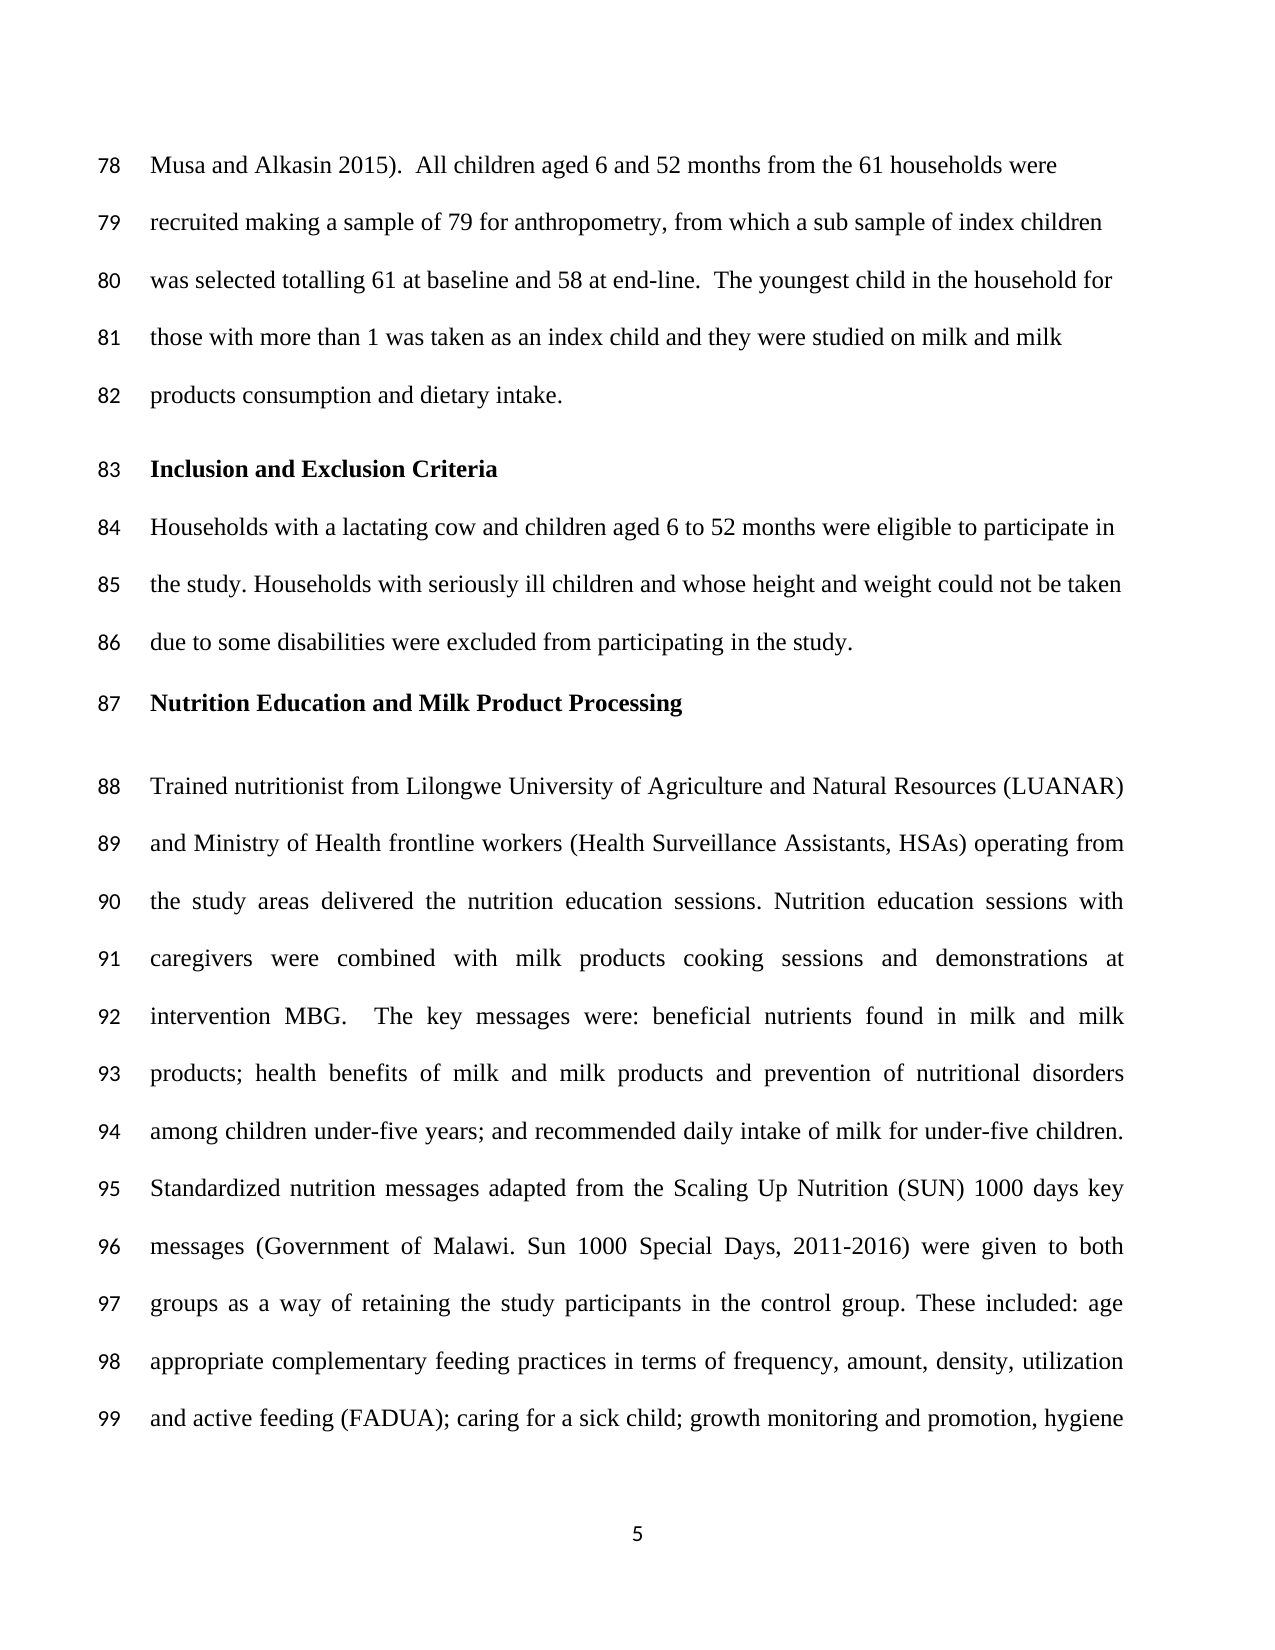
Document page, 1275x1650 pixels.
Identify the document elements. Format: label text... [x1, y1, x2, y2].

subtitle Inclusion and Exclusion Criteria [150, 454, 1125, 483]
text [150, 150, 1125, 409]
subtitle Nutrition Education and Milk Product Processing [150, 688, 1125, 717]
text Households with a lactating cow and children aged 6 to 52 months were eligible to participate in the study. Households with seriously ill children and whose height and weight could not be taken due to some disabilities were excluded from participating in the study. [150, 512, 1125, 655]
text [150, 771, 1125, 1432]
